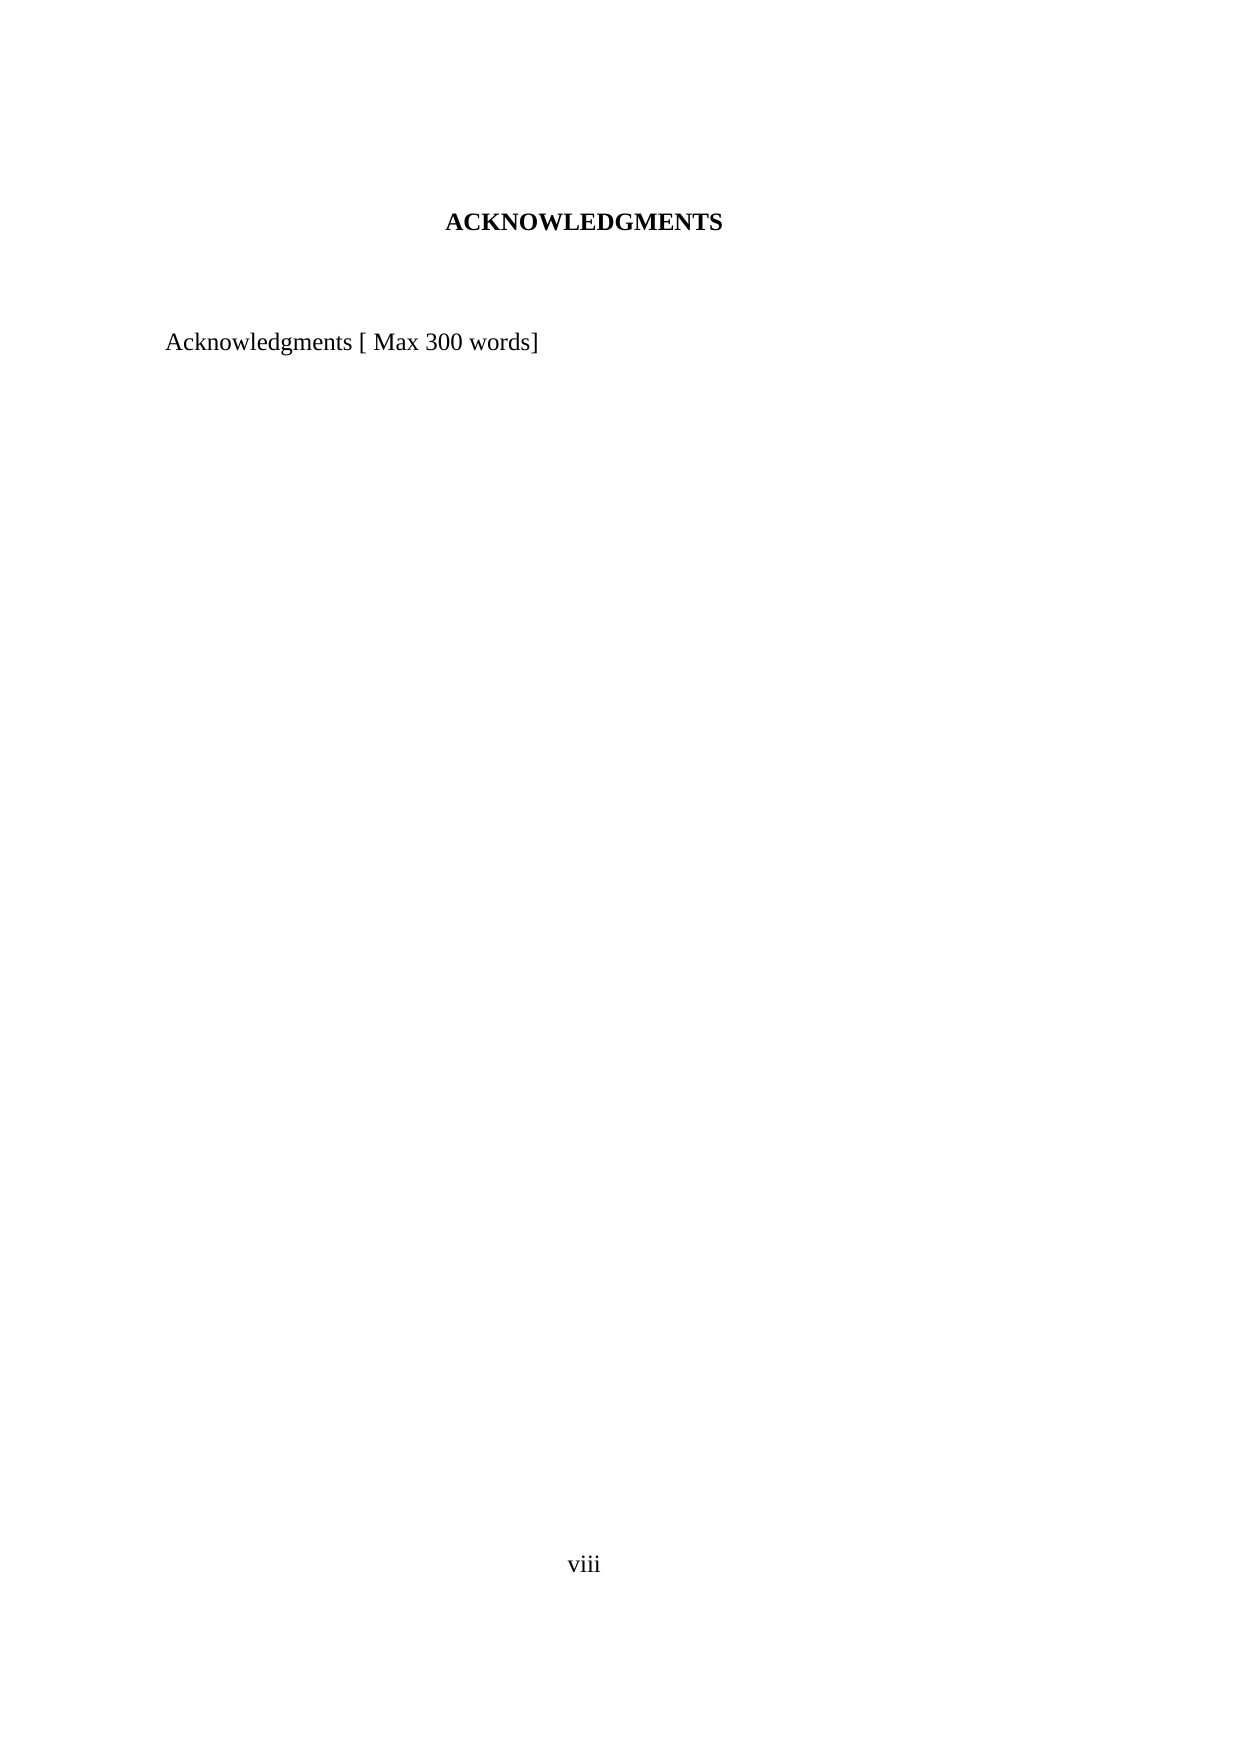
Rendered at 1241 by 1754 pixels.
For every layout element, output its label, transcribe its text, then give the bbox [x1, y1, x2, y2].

text ACKNOWLEDGMENTS [165, 207, 1003, 236]
text Acknowledgments [ Max 300 words] [165, 327, 1003, 355]
